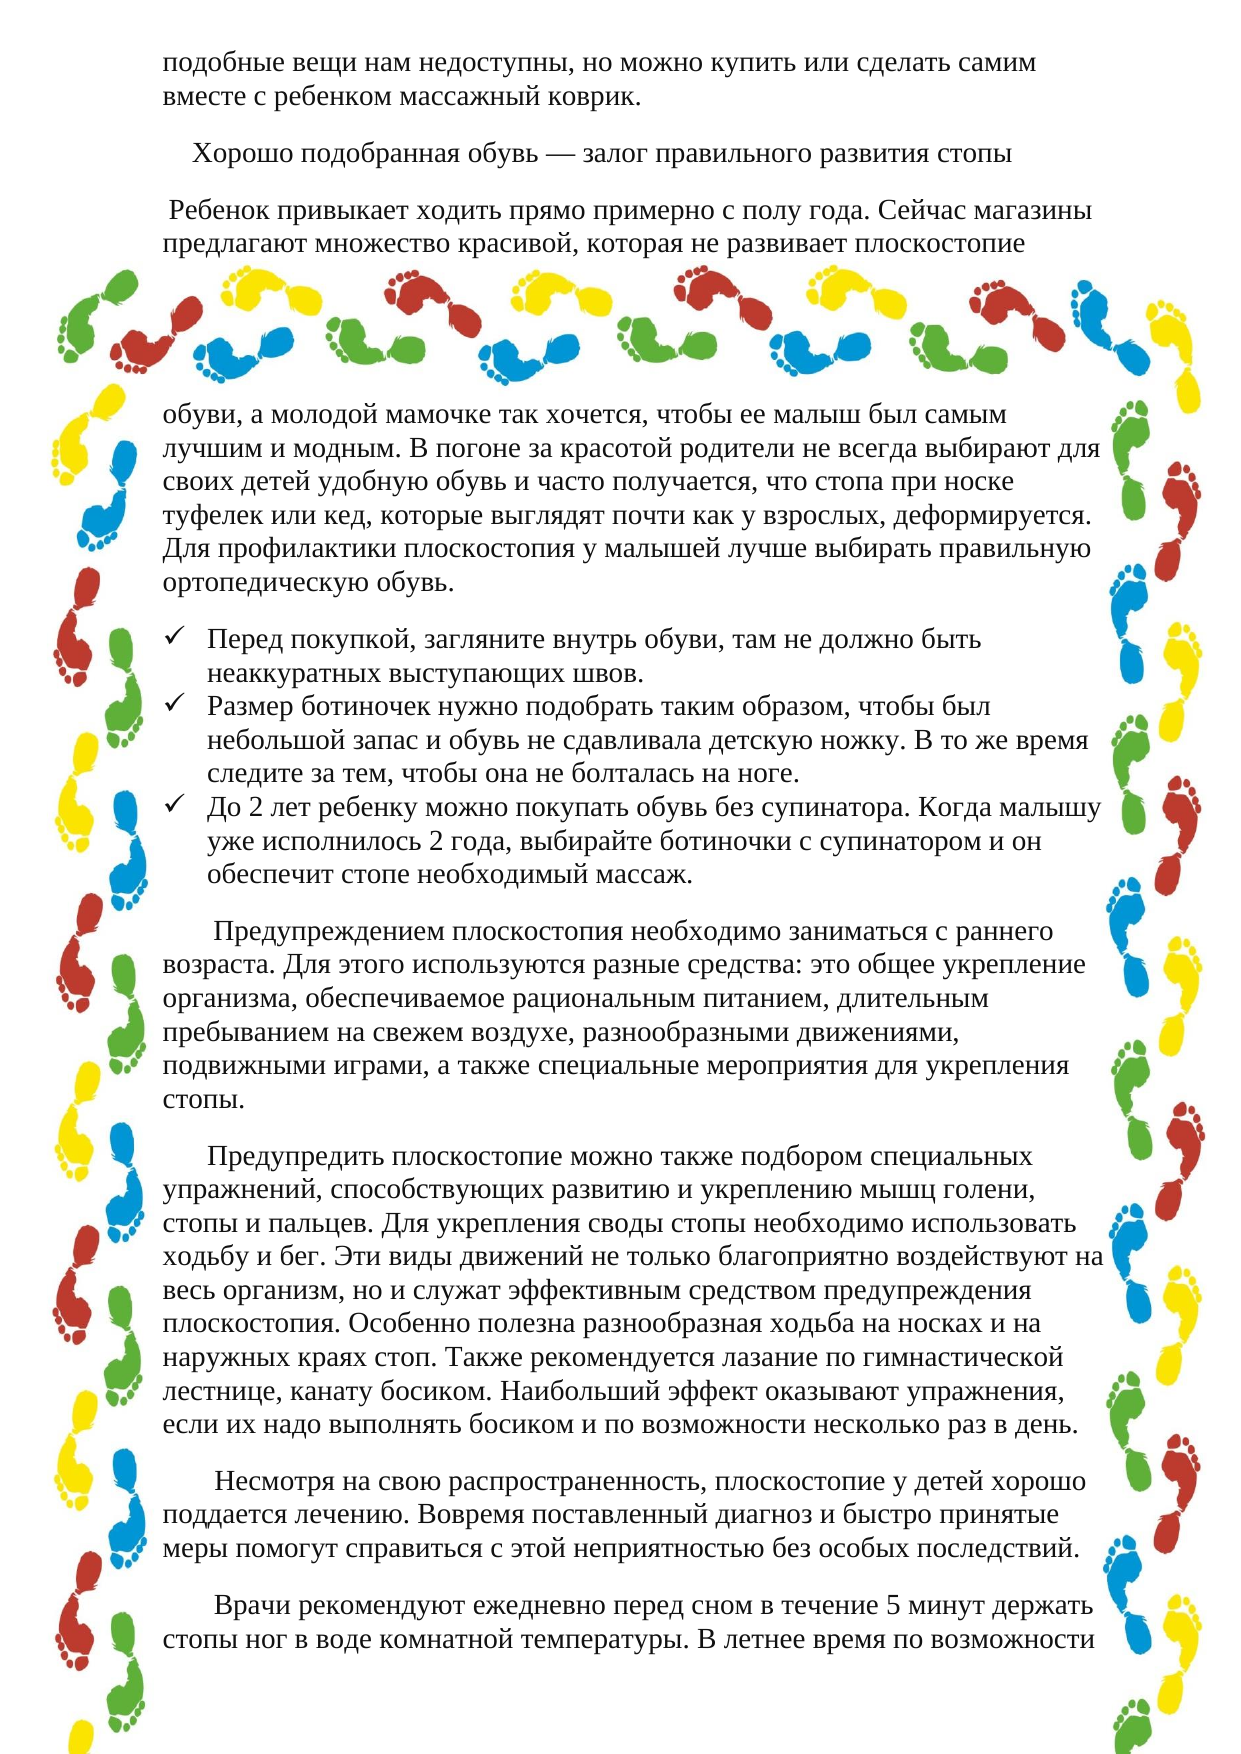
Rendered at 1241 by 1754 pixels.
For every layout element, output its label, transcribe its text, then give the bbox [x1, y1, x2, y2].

text Несмотря на свою распространенность, плоскостопие у детей хорошо поддается лечению. Вовремя поставленный диагноз и быстро принятые меры помогут справиться с этой неприятностью без особых последствий. [162, 1111, 1107, 1212]
text Предупреждением плоскостопия необходимо заниматься с раннего возраста. Для этого используются разные средства: это общее укрепление организма, обеспечиваемое рациональным питанием, длительным пребыванием на свежем воздухе, разнообразными движениями, подвижными играми, а также специальные мероприятия для укрепления стопы. [82, 561, 1107, 762]
list Размер ботиночек нужно подобрать таким образом, чтобы был небольшой запас и обувь не сдавливала детскую ножку. В то же время следите за тем, чтобы она не болталась на ноге. [162, 336, 1107, 437]
picture [1108, 1559, 1115, 1570]
list До 2 лет ребенку можно покупать обувь без супинатора. Когда малышу уже исполнилось 2 года, выбирайте ботиночки с супинатором и он обеспечит стопе необходимый массаж. [162, 437, 1107, 538]
text Упражнения выполняются в исходных положениях лежа, сидя, стоя и в процессе ходьбы, что дает возможность регулировать нагрузку на определенные мышцы голени и стопы. Вначале необходимо ограничиться выполнением упражнений в исходных положениях лежа и сидя. Упражнения следует выполнять с чередующимся сокращением и [162, 1393, 1107, 1561]
text Врачи рекомендуют ежедневно перед сном в течение 5 минут держать стопы ног в воде комнатной температуры. В летнее время по возможности чаще использовать ходьбу босиком по земле, песку, мелким неострым камешкам, воде. [162, 1235, 1107, 1369]
picture [48, 1559, 1209, 1754]
text Предупредить плоскостопие можно также подбором специальных упражнений, способствующих развитию и укреплению мышц голени, стопы и пальцев. Для укрепления своды стопы необходимо использовать ходьбу и бег. Эти виды движений не только благоприятно воздействуют на весь организм, но и служат эффективным средством предупреждения плоскостопия. Особенно полезна разнообразная ходьба на носках и на наружных краях стоп. Также рекомендуется лазание по гимнастической лестнице, канату босиком. Наибольший эффект оказывают упражнения, если их надо выполнять босиком и по возможности несколько раз в день. [162, 786, 1107, 1088]
list Перед покупкой, загляните внутрь обуви, там не должно быть неаккуратных выступающих швов. [162, 269, 1107, 336]
text обуви, а молодой мамочке так хочется, чтобы ее малыш был самым лучшим и модным. В погоне за красотой родители не всегда выбирают для своих детей удобную обувь и часто получается, что стопа при носке туфелек или кед, которые выглядят почти как у взрослых, деформируется. Для профилактики плоскостопия у малышей лучше выбирать правильную ортопедическую обувь. [162, 44, 1107, 246]
